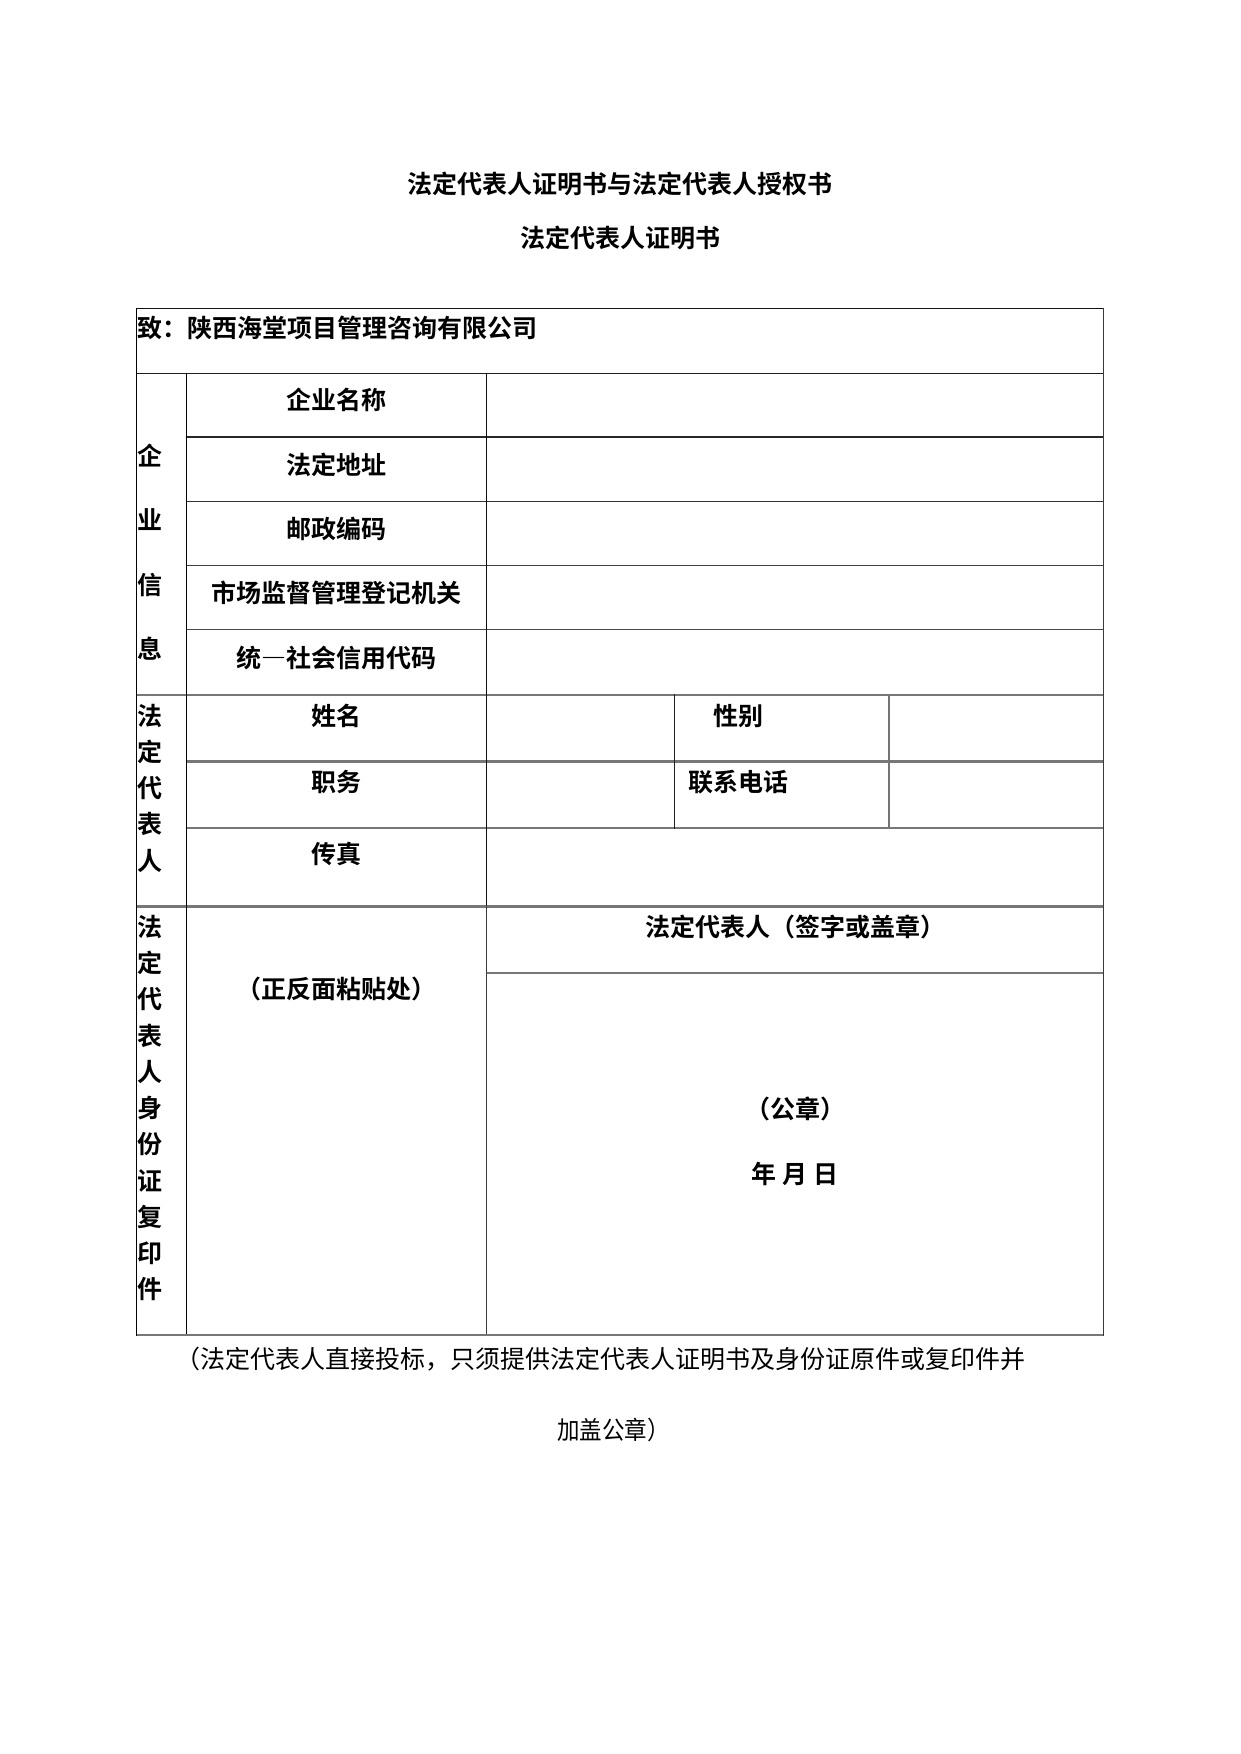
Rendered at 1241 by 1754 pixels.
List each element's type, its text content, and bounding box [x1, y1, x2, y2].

text 法定代表人证明书 [175, 219, 1065, 255]
table_cell [487, 763, 674, 827]
table_cell [487, 829, 1103, 905]
table_cell 传真 [187, 829, 486, 905]
table_cell 企 业 信 息 [137, 374, 186, 694]
table_cell [487, 502, 1103, 565]
table_header 致：陕西海堂项目管理咨询有限公司 [137, 309, 1103, 373]
text （法定代表人直接投标，只须提供法定代表人证明书及身份证原件或复印件并 [175, 1339, 1065, 1376]
table_cell [890, 696, 1103, 760]
table_cell 统—社会信用代码 [187, 630, 486, 694]
table_cell 邮政编码 [187, 502, 486, 565]
table_cell 姓名 [187, 696, 486, 760]
text 加盖公章） [557, 1410, 669, 1446]
table_cell （正反面粘贴处） [187, 908, 486, 1334]
text 法定代表人证明书与法定代表人授权书 [175, 164, 1065, 201]
table_cell 市场监督管理登记机关 [187, 566, 486, 629]
table_cell [487, 374, 1103, 436]
table_cell [890, 763, 1103, 827]
table_cell （公章） 年 月 日 [487, 974, 1103, 1334]
table_cell 性别 [675, 696, 888, 760]
table_cell 法定代表人（签字或盖章） [487, 908, 1103, 972]
table_cell 联系电话 [675, 763, 888, 827]
table_cell [487, 630, 1103, 694]
table_cell [487, 566, 1103, 629]
table_cell 法定代表人身份证复印件 [137, 908, 186, 1334]
table_cell [487, 438, 1103, 501]
table_cell 企业名称 [187, 374, 486, 436]
table_cell 法定代表人 [137, 696, 186, 905]
table_cell [487, 696, 674, 760]
table_cell 法定地址 [187, 438, 486, 501]
table_cell 职务 [187, 763, 486, 827]
